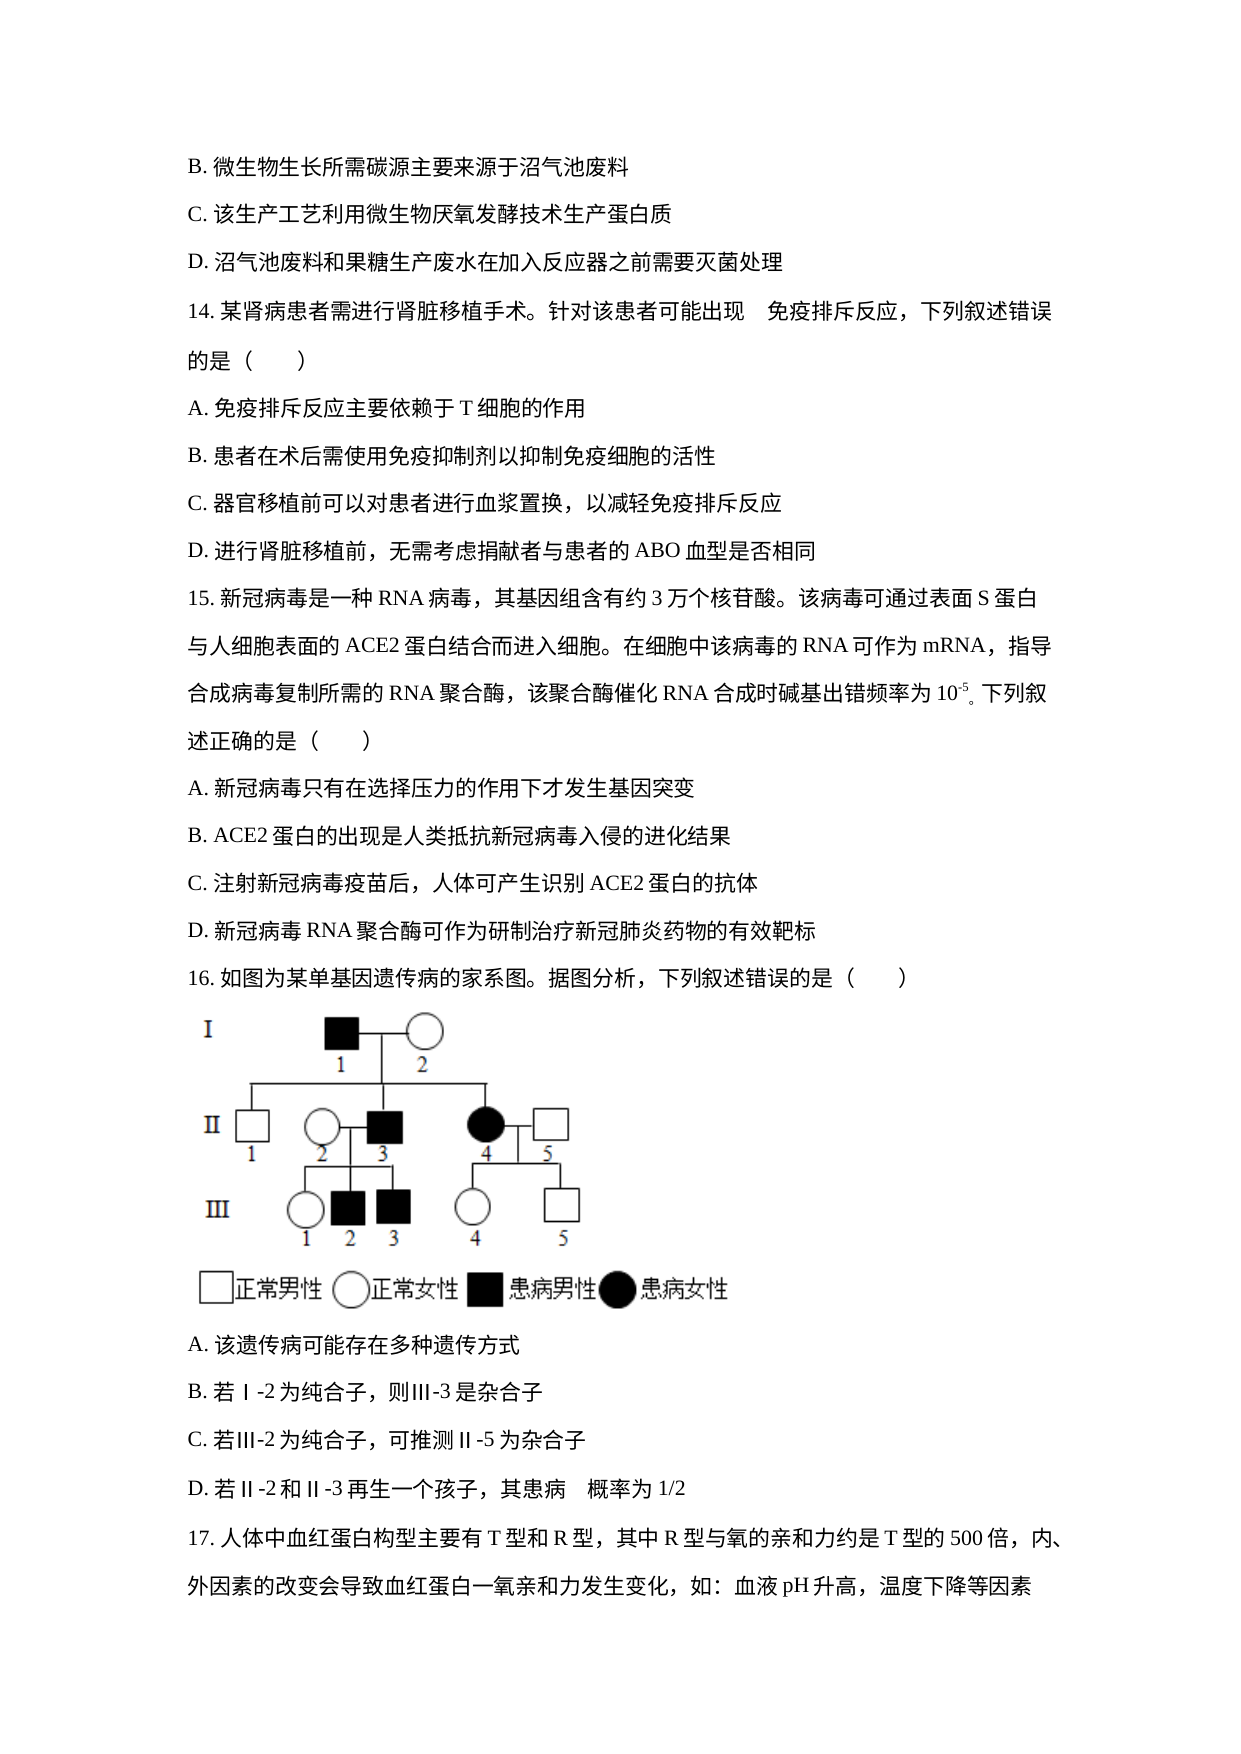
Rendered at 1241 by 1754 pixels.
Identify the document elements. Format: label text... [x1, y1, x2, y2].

text 15. 新冠病毒是一种RNA病毒，其基因组含有约3万个核苷酸。该病毒可通过表面S蛋白与人细胞表面的ACE2蛋白结合而进入细胞。在细胞中该病毒的RNA可作为mRNA，指导合成病毒复制所需的RNA聚合酶，该聚合酶催化RNA合成时碱基出错频率为10-5。下列叙述正确的是（ ） [187, 581, 1053, 755]
text B. 微生物生长所需碳源主要来源于沼气池废料 [187, 150, 1053, 182]
picture [187, 1008, 739, 1315]
text D. 新冠病毒RNA聚合酶可作为研制治疗新冠肺炎药物的有效靶标 [187, 914, 1053, 945]
text B. ACE2蛋白的出现是人类抵抗新冠病毒入侵的进化结果 [187, 819, 1053, 850]
text C. 注射新冠病毒疫苗后，人体可产生识别ACE2蛋白的抗体 [187, 866, 1053, 898]
text D. 若Ⅱ-2和Ⅱ-3再生一个孩子，其患病概率为1/2 [187, 1470, 1053, 1506]
text D. 进行肾脏移植前，无需考虑捐献者与患者的ABO血型是否相同 [187, 534, 1053, 565]
text 14. 某肾病患者需进行肾脏移植手术。针对该患者可能出现免疫排斥反应，下列叙述错误的是（ ） [187, 292, 1053, 375]
text A. 该遗传病可能存在多种遗传方式 [187, 1328, 1053, 1359]
text 16. 如图为某单基因遗传病的家系图。据图分析，下列叙述错误的是（ ） [187, 961, 1053, 993]
text C. 该生产工艺利用微生物厌氧发酵技术生产蛋白质 [187, 197, 1053, 229]
text A. 免疫排斥反应主要依赖于T细胞的作用 [187, 391, 1053, 423]
text C. 器官移植前可以对患者进行血浆置换，以减轻免疫排斥反应 [187, 486, 1053, 518]
text A. 新冠病毒只有在选择压力的作用下才发生基因突变 [187, 771, 1053, 803]
text B. 患者在术后需使用免疫抑制剂以抑制免疫细胞的活性 [187, 439, 1053, 470]
text C. 若Ⅲ-2为纯合子，可推测Ⅱ-5为杂合子 [187, 1423, 1053, 1454]
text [187, 1521, 1053, 1601]
text D. 沼气池废料和果糖生产废水在加入反应器之前需要灭菌处理 [187, 245, 1053, 277]
text B. 若Ⅰ-2为纯合子，则Ⅲ-3是杂合子 [187, 1375, 1053, 1407]
